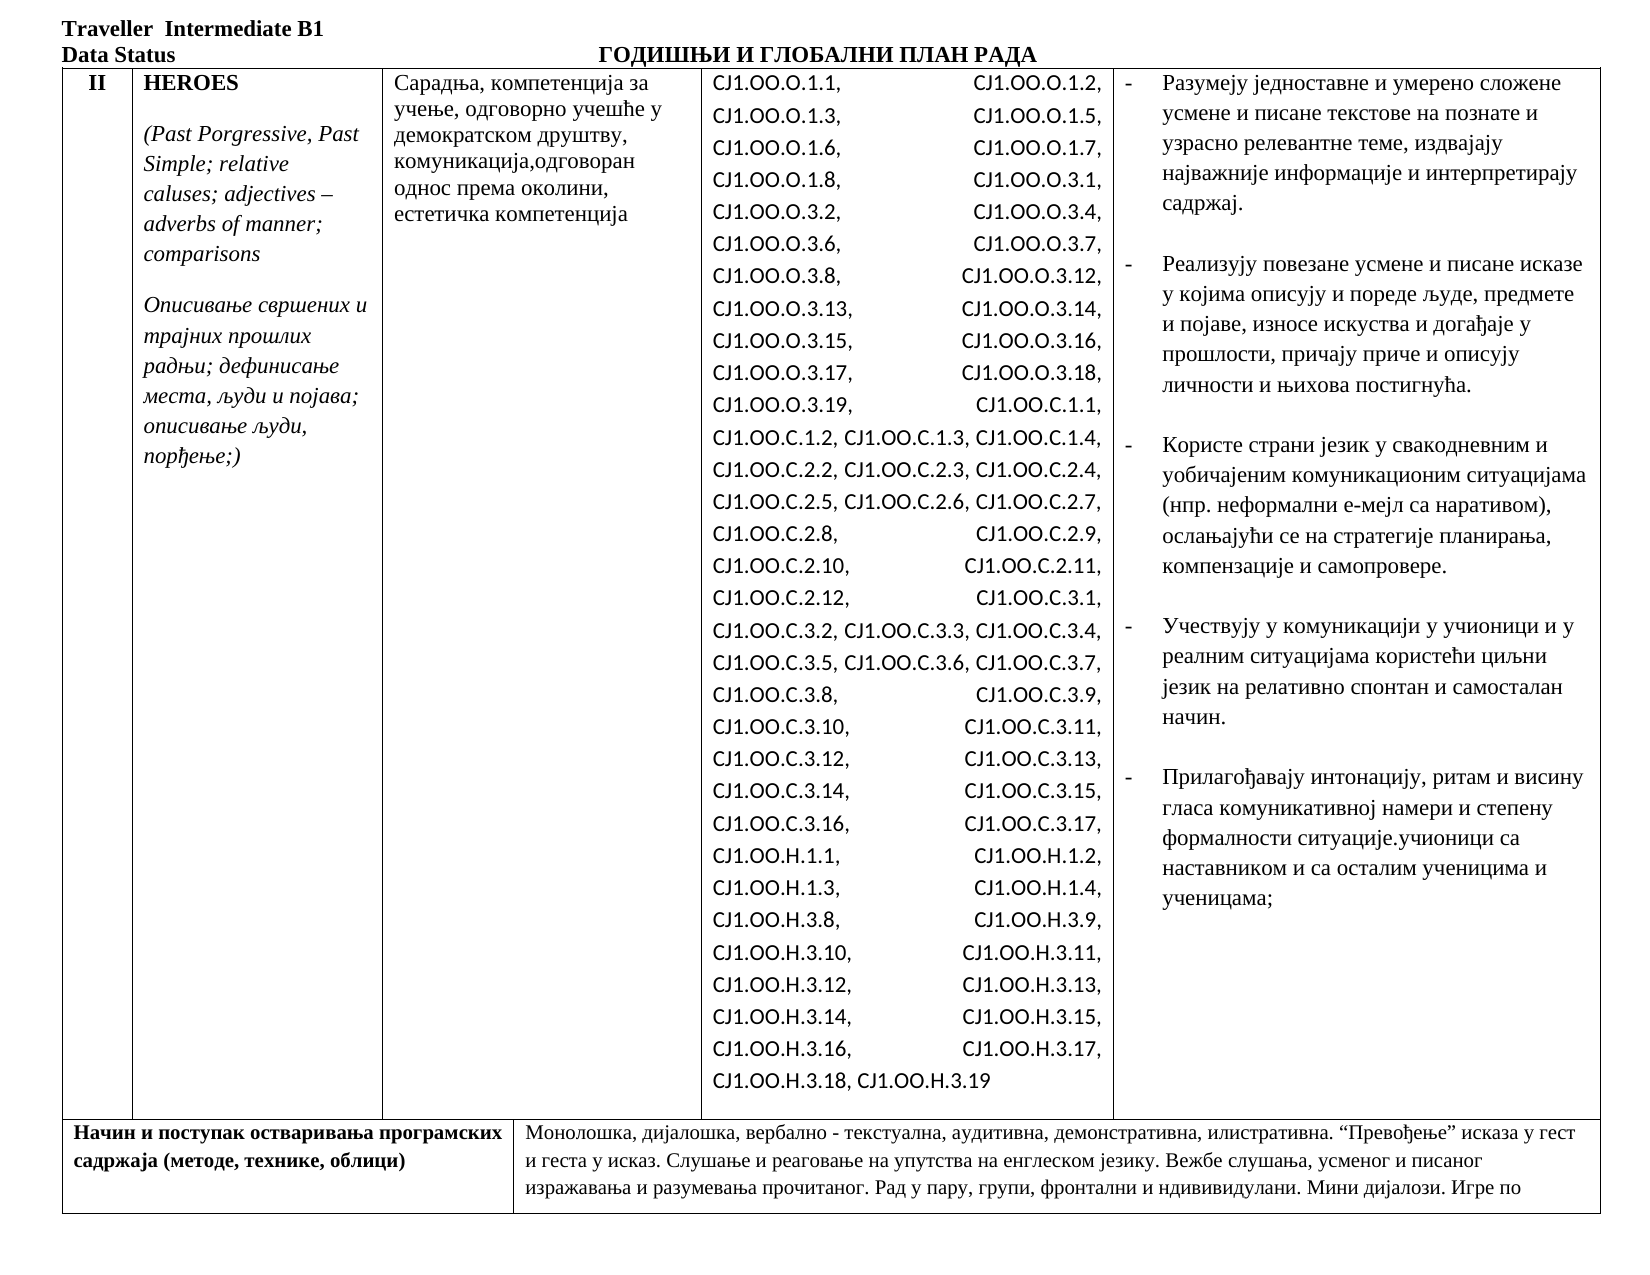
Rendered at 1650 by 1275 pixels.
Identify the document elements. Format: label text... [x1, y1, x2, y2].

table_cell Сарадња, компетенција за учење, одговорно учешће у демократском друштву, комуникација,одговоран однос према околини, естетичка компетенција [383, 69, 701, 1119]
table_cell СЈ1.ОО.О.1.1, СЈ1.ОО.О.1.2, СЈ1.ОО.О.1.3, СЈ1.ОО.О.1.5, СЈ1.ОО.О.1.6, СЈ1.ОО.О.1.7, СЈ1.ОО.О.1.8, СЈ1.ОО.О.3.1, СЈ1.ОО.О.3.2, СЈ1.ОО.О.3.4, СЈ1.ОО.О.3.6, СЈ1.ОО.О.3.7, СЈ1.ОО.О.3.8, СЈ1.ОО.О.3.12, СЈ1.ОО.О.3.13, СЈ1.ОО.О.3.14, СЈ1.ОО.О.3.15, СЈ1.ОО.О.3.16, СЈ1.ОО.О.3.17, СЈ1.ОО.О.3.18, СЈ1.ОО.О.3.19, СЈ1.ОО.С.1.1, СЈ1.ОО.С.1.2, СЈ1.ОО.С.1.3, СЈ1.ОО.С.1.4, СЈ1.ОО.С.2.2, СЈ1.ОО.С.2.3, СЈ1.ОО.С.2.4, СЈ1.ОО.С.2.5, СЈ1.ОО.С.2.6, СЈ1.ОО.С.2.7, СЈ1.ОО.С.2.8, СЈ1.ОО.С.2.9, СЈ1.ОО.С.2.10, СЈ1.ОО.С.2.11, СЈ1.ОО.С.2.12, СЈ1.ОО.С.3.1, СЈ1.ОО.С.3.2, СЈ1.ОО.С.3.3, СЈ1.ОО.С.3.4, СЈ1.ОО.С.3.5, СЈ1.ОО.С.3.6, СЈ1.ОО.С.3.7, СЈ1.ОО.С.3.8, СЈ1.ОО.С.3.9, СЈ1.ОО.С.3.10, СЈ1.ОО.С.3.11, СЈ1.ОО.С.3.12, СЈ1.ОО.С.3.13, СЈ1.ОО.С.3.14, СЈ1.ОО.С.3.15, СЈ1.ОО.С.3.16, СЈ1.ОО.С.3.17, СЈ1.ОО.Н.1.1, СЈ1.ОО.Н.1.2, СЈ1.ОО.Н.1.3, СЈ1.ОО.Н.1.4, СЈ1.ОО.Н.3.8, СЈ1.ОО.Н.3.9, СЈ1.ОО.Н.3.10, СЈ1.ОО.Н.3.11, СЈ1.ОО.Н.3.12, СЈ1.ОО.Н.3.13, СЈ1.ОО.Н.3.14, СЈ1.ОО.Н.3.15, СЈ1.ОО.Н.3.16, СЈ1.ОО.Н.3.17, СЈ1.ОО.Н.3.18, СЈ1.ОО.Н.3.19 [702, 69, 1113, 1119]
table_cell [514, 1120, 1600, 1212]
table_cell II [63, 69, 132, 1119]
table_cell Разумеју једноставне и умерено сложене усмене и писане текстове на познате и узрасно релевантне теме, издвајају најважније информације и интерпретирају садржај. Реализују повезане усмене и писане исказе у којима описују и пореде људе, предмете и појаве, износе искуства и догађаје у прошлости, причају приче и описују личности и њихова постигнућа. Користе страни језик у свакодневним и уобичајеним комуникационим ситуацијама (нпр. неформални е-мејл са наративом), ослањајући се на стратегије планирања, компензације и самопровере. Учествују у комуникацији у учионици и у реалним ситуацијама користећи циљни језик на релативно спонтан и самосталан начин. Прилагођавају интонацију, ритам и висину гласа комуникативној намери и степену формалности ситуације.учионици са наставником и са осталим ученицима и ученицама; [1114, 69, 1600, 1119]
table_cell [63, 1120, 513, 1212]
table_cell HEROES (Past Porgressive, Past Simple; relative caluses; adjectives – adverbs of manner; comparisons Описивање свршених и трајних прошлих радњи; дефинисање места, људи и појава; описивање људи, порђење;) [133, 69, 382, 1119]
